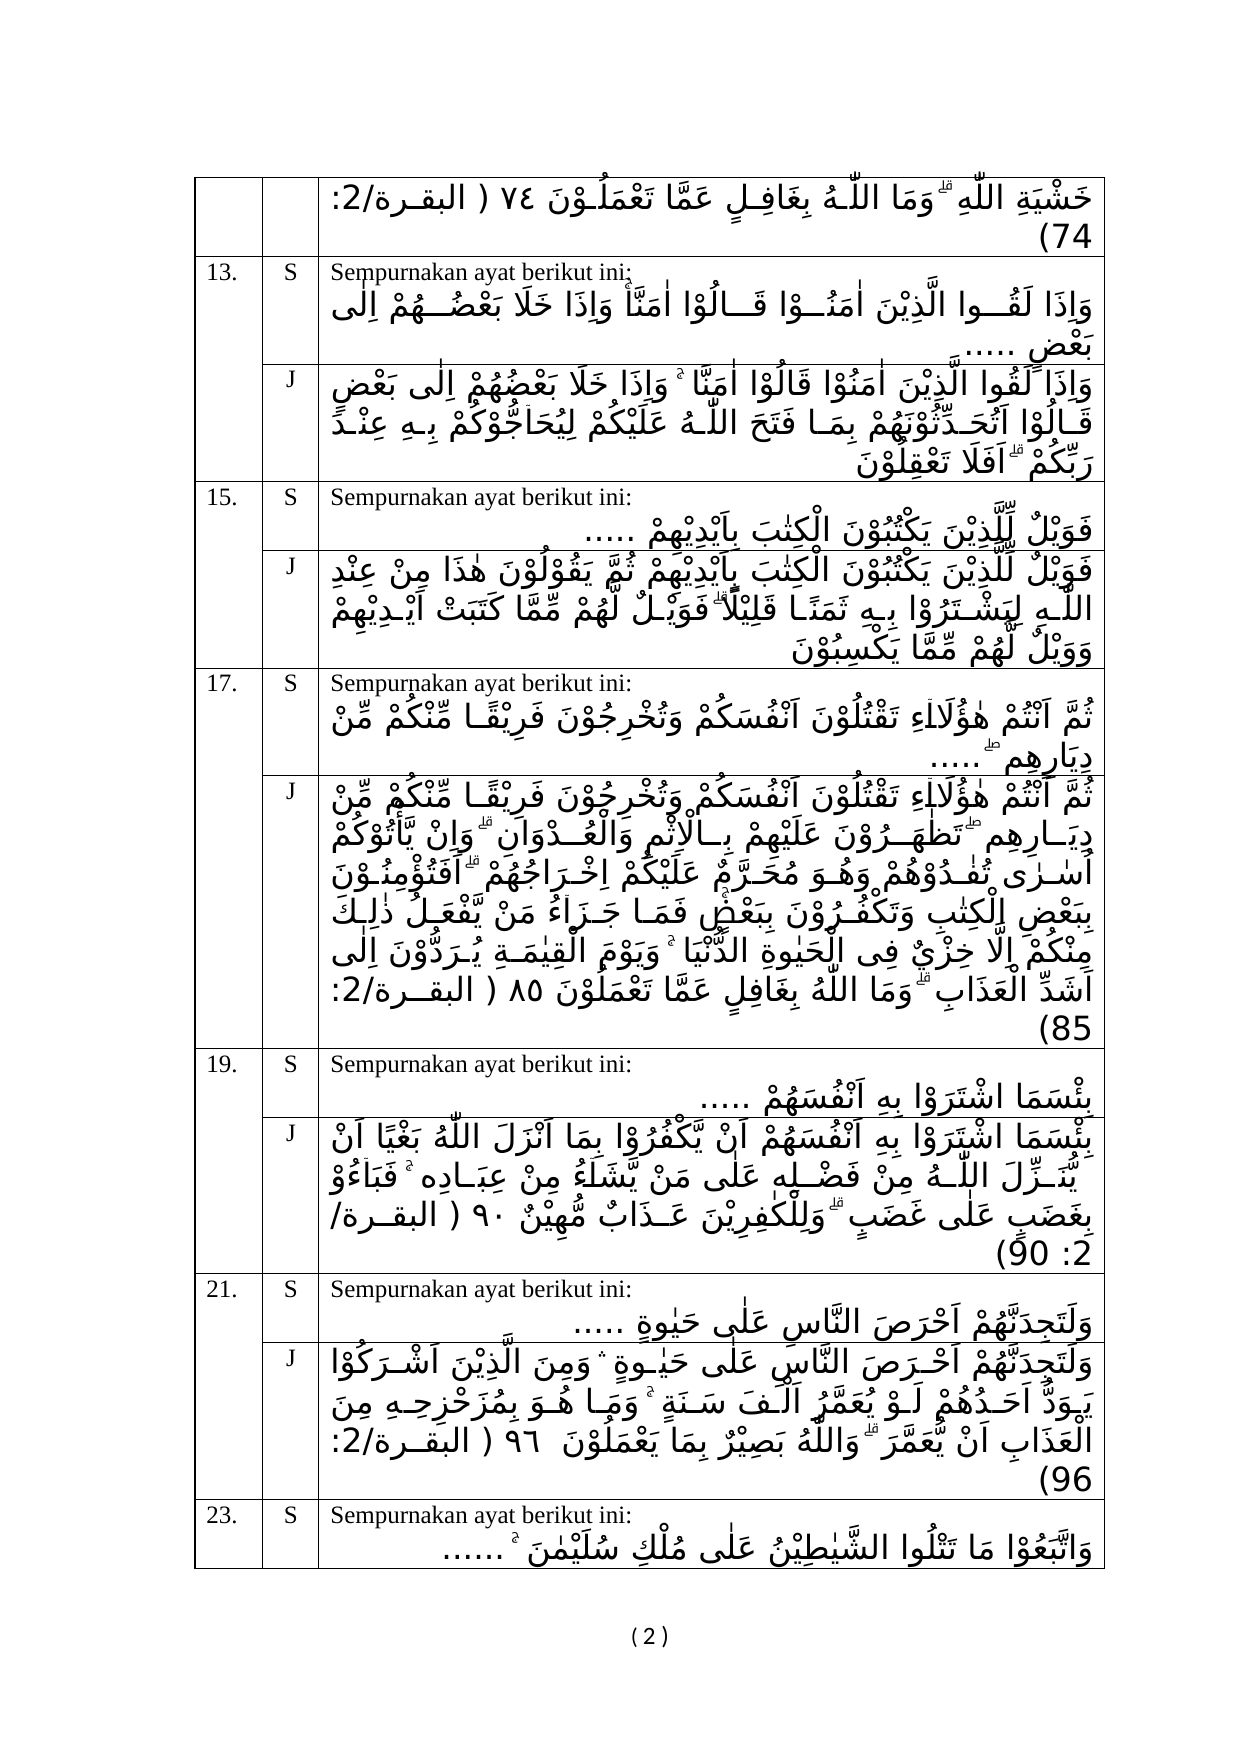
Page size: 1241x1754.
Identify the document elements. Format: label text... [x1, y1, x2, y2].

table_cell Sempurnakan ayat berikut ini: وَاِذَا لَقُوا الَّذِيْنَ اٰمَنُوْا قَالُوْا اٰمَنَّاۚ وَاِذَا خَلَا بَعْضُهُمْ اِلٰى بَعْضٍ ..... [319, 257, 1104, 363]
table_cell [319, 178, 1104, 256]
table_cell Sempurnakan ayat berikut ini: وَلَتَجِدَنَّهُمْ اَحْرَصَ النَّاسِ عَلٰى حَيٰوةٍ ..... [319, 1274, 1104, 1342]
table_cell [196, 257, 262, 481]
table_cell [196, 1500, 262, 1567]
table_cell وَلَتَجِدَنَّهُمْ اَحْرَصَ النَّاسِ عَلٰى حَيٰوةٍ ۛ وَمِنَ الَّذِيْنَ اَشْرَكُوْا يَوَدُّ اَحَدُهُمْ لَوْ يُعَمَّرُ اَلْفَ سَنَةٍ ۚ وَمَا هُوَ بِمُزَحْزِحِهِ مِنَ الْعَذَابِ اَنْ يُّعَمَّرَ ۗ وَاللّٰهُ بَصِيْرٌ بِمَا يَعْمَلُوْنَ ٩٦ ( البقرة/2: 96) [319, 1343, 1104, 1499]
table_cell J [263, 551, 318, 667]
table_cell [196, 1049, 262, 1273]
table_cell Sempurnakan ayat berikut ini: بِئْسَمَا اشْتَرَوْا بِهِ اَنْفُسَهُمْ ..... [319, 1049, 1104, 1117]
table_cell J [263, 1118, 318, 1273]
table_cell Sempurnakan ayat berikut ini: فَوَيْلٌ لِّلَّذِيْنَ يَكْتُبُوْنَ الْكِتٰبَ بِاَيْدِيْهِمْ ..... [319, 482, 1104, 550]
table_cell S [263, 1049, 318, 1117]
table_cell J [263, 1343, 318, 1499]
table_cell ثُمَّ اَنْتُمْ هٰؤُلَاۤءِ تَقْتُلُوْنَ اَنْفُسَكُمْ وَتُخْرِجُوْنَ فَرِيْقًا مِّنْكُمْ مِّنْ دِيَارِهِم ۖ تَظٰهَرُوْنَ عَلَيْهِمْ بِالْاِثْمِ وَالْعُدْوَانِ ۗ وَاِنْ يَّأْتُوْكُمْ اُسٰرٰى تُفٰدُوْهُمْ وَهُوَ مُحَرَّمٌ عَلَيْكُمْ اِخْرَاجُهُمْ ۗ اَفَتُؤْمِنُوْنَ بِبَعْضِ الْكِتٰبِ وَتَكْفُرُوْنَ بِبَعْضٍۚ فَمَا جَزَاۤءُ مَنْ يَّفْعَلُ ذٰلِكَ مِنْكُمْ اِلَّا خِزْيٌ فِى الْحَيٰوةِ الدُّنْيَا ۚ وَيَوْمَ الْقِيٰمَةِ يُرَدُّوْنَ اِلٰى اَشَدِّ الْعَذَابِ ۗ وَمَا اللّٰهُ بِغَافِلٍ عَمَّا تَعْمَلُوْنَ ٨٥ ( البقرة/2: 85) [319, 776, 1104, 1048]
table_cell [196, 1274, 262, 1499]
table_cell J [263, 178, 318, 256]
table_cell S [263, 257, 318, 363]
table_cell J [263, 365, 318, 481]
table_cell بِئْسَمَا اشْتَرَوْا بِهِ اَنْفُسَهُمْ اَنْ يَّكْفُرُوْا بِمَا اَنْزَلَ اللّٰهُ بَغْيًا اَنْ يُّنَزِّلَ اللّٰهُ مِنْ فَضْلِه عَلٰى مَنْ يَّشَاۤءُ مِنْ عِبَادِه ۚ فَبَاۤءُوْ بِغَضَبٍ عَلٰى غَضَبٍ ۗ وَلِلْكٰفِرِيْنَ عَذَابٌ مُّهِيْنٌ ٩٠ ( البقرة/2: 90) [319, 1118, 1104, 1273]
table_cell Sempurnakan ayat berikut ini: وَاتَّبَعُوْا مَا تَتْلُوا الشَّيٰطِيْنُ عَلٰى مُلْكِ سُلَيْمٰنَ ۚ ...... [319, 1500, 1104, 1567]
table_cell [196, 669, 262, 1048]
table_cell S [263, 669, 318, 775]
table_cell Sempurnakan ayat berikut ini: ثُمَّ اَنْتُمْ هٰؤُلَاۤءِ تَقْتُلُوْنَ اَنْفُسَكُمْ وَتُخْرِجُوْنَ فَرِيْقًا مِّنْكُمْ مِّنْ دِيَارِهِم ۖ ..... [319, 669, 1104, 775]
table_cell [196, 482, 262, 667]
table_cell فَوَيْلٌ لِّلَّذِيْنَ يَكْتُبُوْنَ الْكِتٰبَ بِاَيْدِيْهِمْ ثُمَّ يَقُوْلُوْنَ هٰذَا مِنْ عِنْدِ اللّٰهِ لِيَشْتَرُوْا بِهِ ثَمَنًا قَلِيْلًاۗ فَوَيْلٌ لَّهُمْ مِّمَّا كَتَبَتْ اَيْدِيْهِمْ وَوَيْلٌ لَّهُمْ مِّمَّا يَكْسِبُوْنَ [319, 551, 1104, 667]
table_cell S [263, 1274, 318, 1342]
table_cell S [263, 1500, 318, 1567]
table_cell J [263, 776, 318, 1048]
table_cell وَاِذَا لَقُوا الَّذِيْنَ اٰمَنُوْا قَالُوْا اٰمَنَّا ۚ وَاِذَا خَلَا بَعْضُهُمْ اِلٰى بَعْضٍ قَالُوْا اَتُحَدِّثُوْنَهُمْ بِمَا فَتَحَ اللّٰهُ عَلَيْكُمْ لِيُحَاۤجُّوْكُمْ بِهِ عِنْدَ رَبِّكُمْ ۗ اَفَلَا تَعْقِلُوْنَ [319, 365, 1104, 481]
table_cell S [263, 482, 318, 550]
